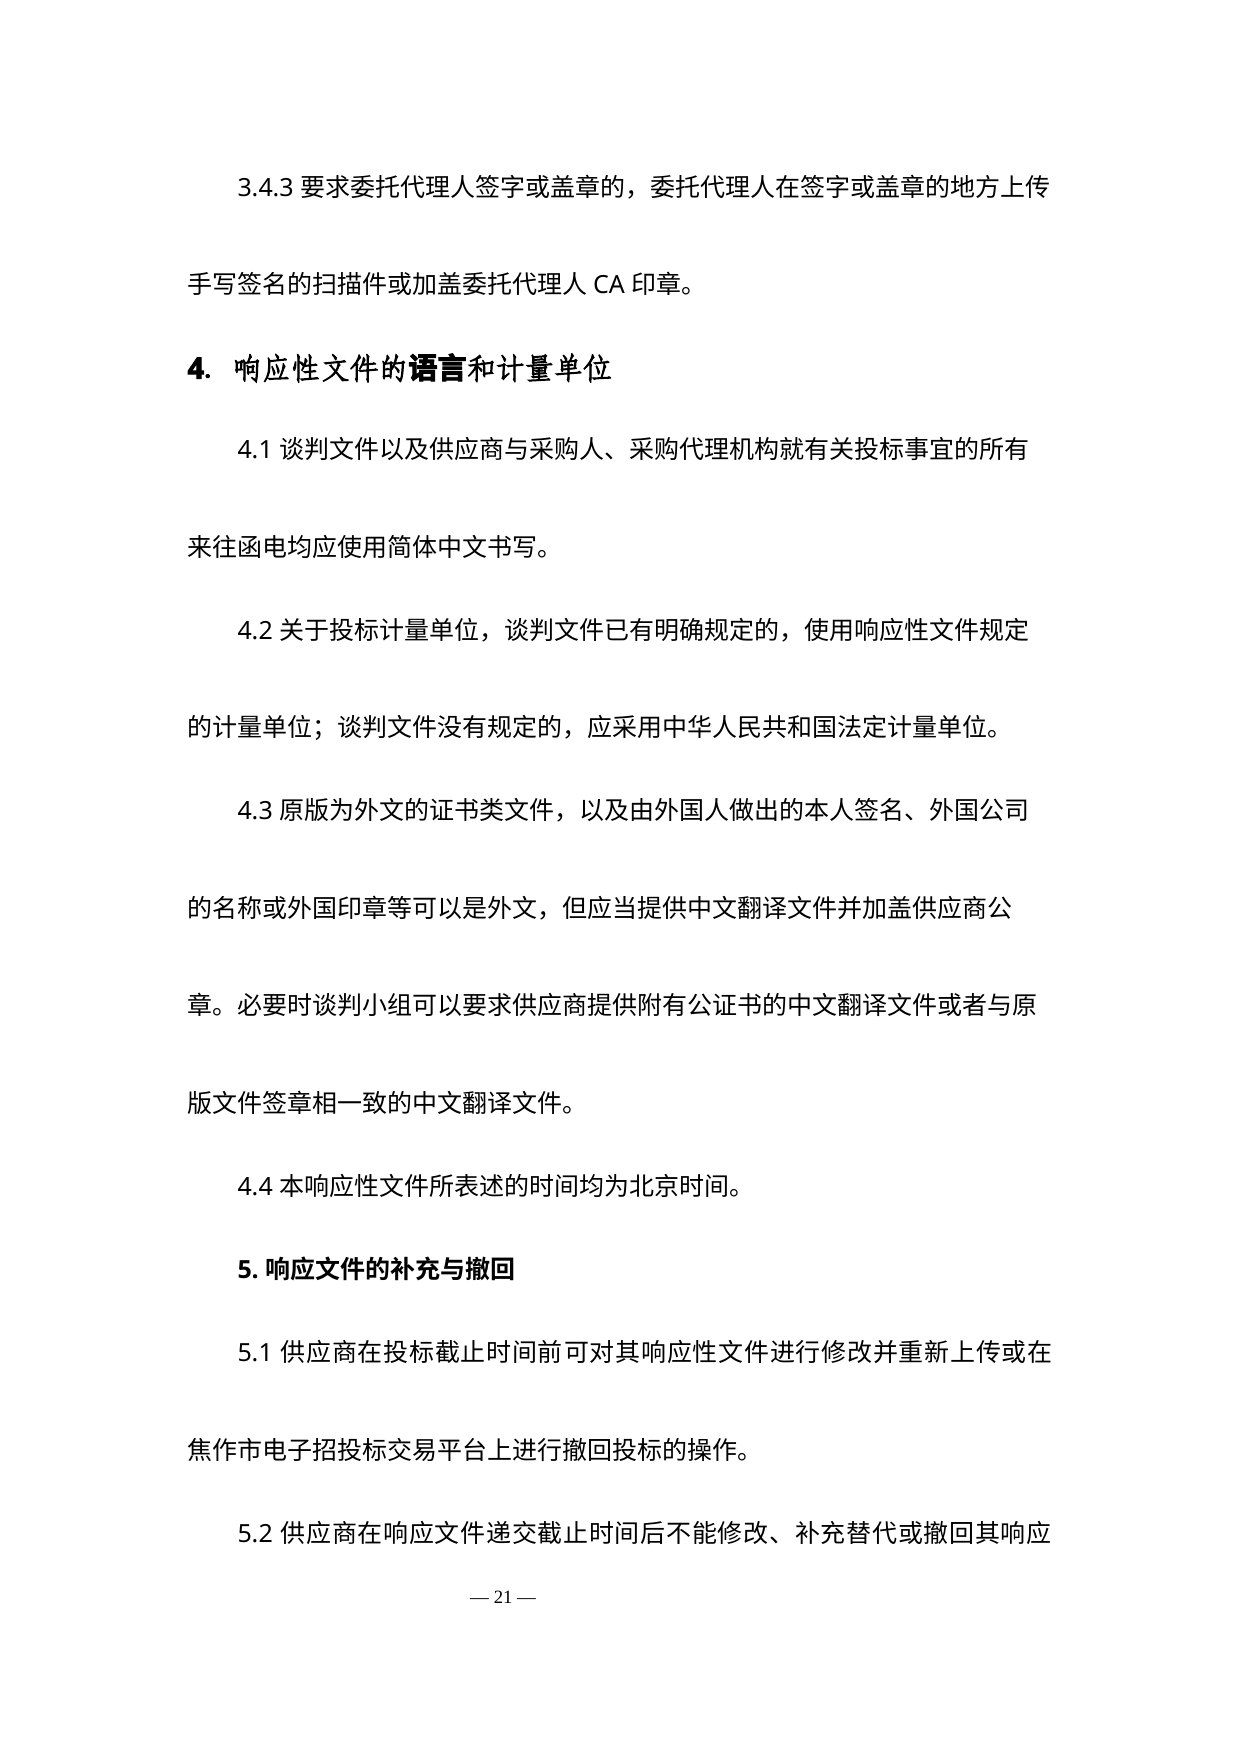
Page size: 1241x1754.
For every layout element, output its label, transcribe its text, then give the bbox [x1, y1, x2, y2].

text 4.2 关于投标计量单位，谈判文件已有明确规定的，使用响应性文件规定的计量单位；谈判文件没有规定的，应采用中华人民共和国法定计量单位。 [187, 596, 1053, 758]
text 4.1 谈判文件以及供应商与采购人、采购代理机构就有关投标事宜的所有来往函电均应使用简体中文书写。 [187, 415, 1053, 578]
list 4. 响应性文件的语言和计量单位 [187, 333, 1053, 398]
subtitle 5. 响应文件的补充与撤回 [187, 1235, 1053, 1300]
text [187, 1499, 1053, 1564]
text 4.3 原版为外文的证书类文件，以及由外国人做出的本人签名、外国公司的名称或外国印章等可以是外文，但应当提供中文翻译文件并加盖供应商公章。必要时谈判小组可以要求供应商提供附有公证书的中文翻译文件或者与原版文件签章相一致的中文翻译文件。 [187, 776, 1053, 1134]
text 3.4.3 要求委托代理人签字或盖章的，委托代理人在签字或盖章的地方上传手写签名的扫描件或加盖委托代理人 CA 印章。 [187, 153, 1053, 315]
text 5.1 供应商在投标截止时间前可对其响应性文件进行修改并重新上传或在焦作市电子招投标交易平台上进行撤回投标的操作。 [187, 1318, 1053, 1481]
text 4.4 本响应性文件所表述的时间均为北京时间。 [187, 1152, 1053, 1217]
